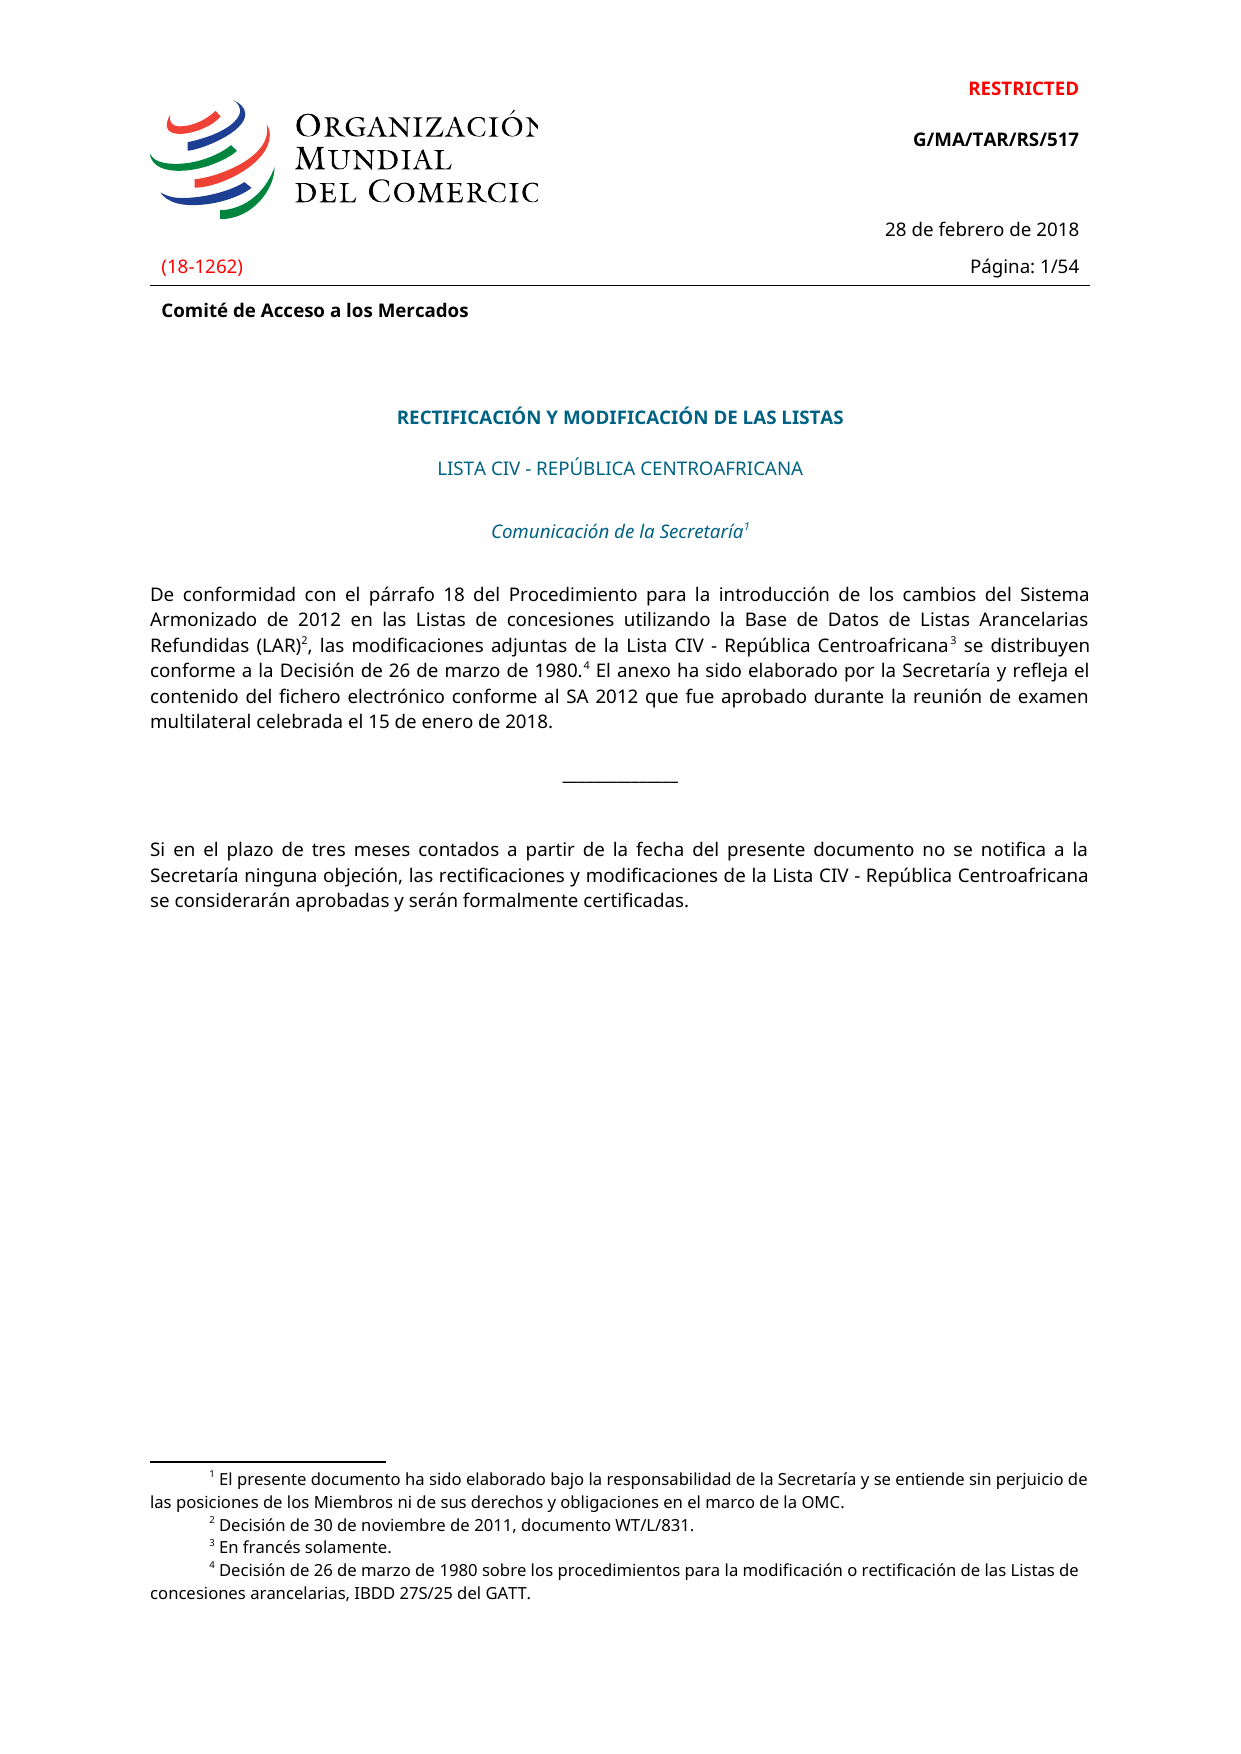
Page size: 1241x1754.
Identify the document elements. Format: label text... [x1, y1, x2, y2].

title Comunicación de la Secretaría [150, 518, 1090, 544]
title RECTIFICACIÓN Y MODIFICACIÓN DE LAS LISTAS [150, 405, 1090, 430]
title LISTA CIV - REPÚBLICA CENTROAFRICANA [150, 455, 1090, 481]
text De conformidad con el párrafo 18 del Procedimiento para la introducción de los cambios del Sistema Armonizado de 2012 en las Listas de concesiones utilizando la Base de Datos de Listas Arancelarias Refundidas (LAR), las modificaciones adjuntas de la Lista CIV - República Centroafricana se distribuyen conforme a la Decisión de 26 de marzo de 1980. El anexo ha sido elaborado por la Secretaría y refleja el contenido del fichero electrónico conforme al SA 2012 que fue aprobado durante la reunión de examen multilateral celebrada el 15 de enero de 2018. [150, 581, 1090, 734]
text Si en el plazo de tres meses contados a partir de la fecha del presente documento no se notifica a la Secretaría ninguna objeción, las rectificaciones y modificaciones de la Lista CIV - República Centroafricana se considerarán aprobadas y serán formalmente certificadas. [150, 836, 1090, 913]
text _______________ [150, 760, 1090, 785]
